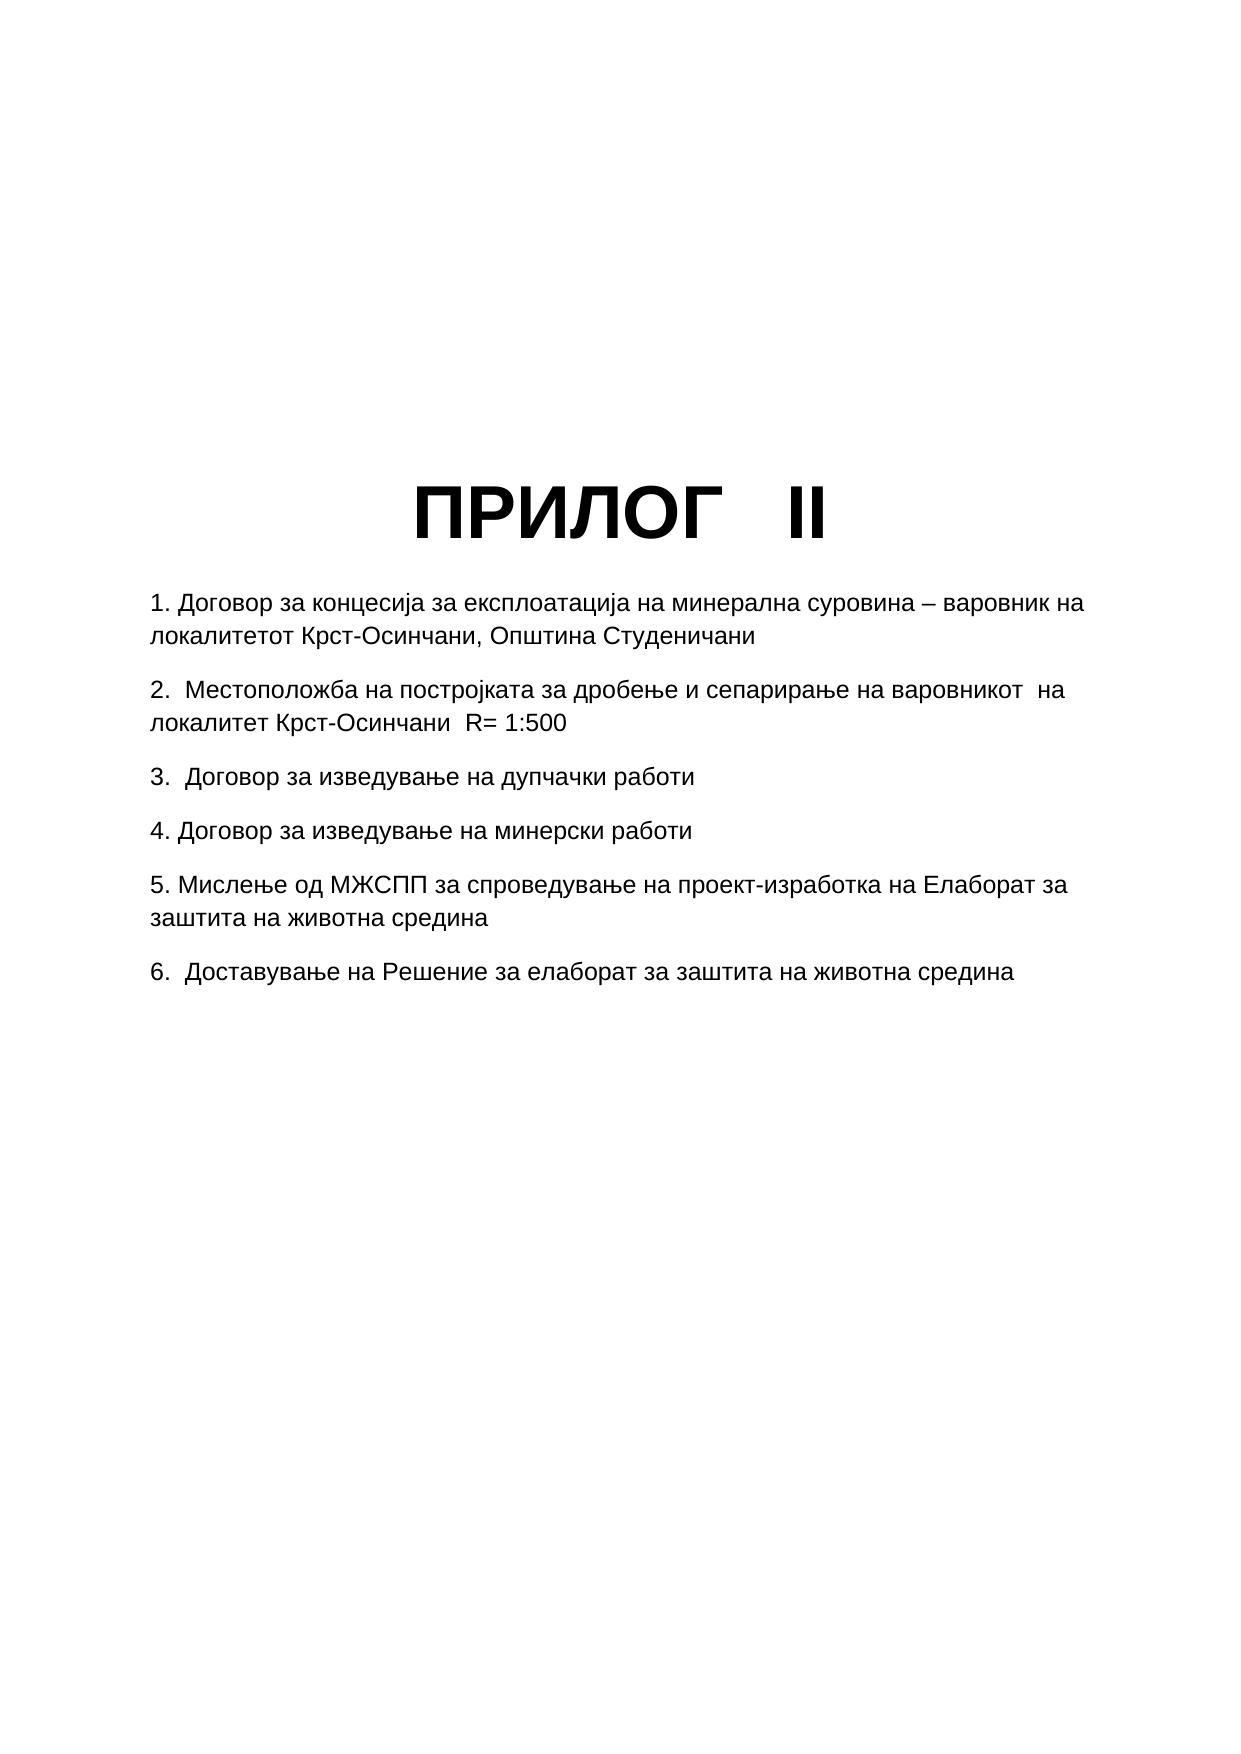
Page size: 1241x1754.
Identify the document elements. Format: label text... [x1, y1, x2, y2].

text 3. Договор за изведување на дупчачки работи [150, 762, 1090, 791]
text 6. Доставување на Решение за елаборат за заштита на животна средина [150, 956, 1090, 985]
text 4. Договор за изведување на минерски работи [150, 816, 1090, 844]
text 5. Мислење од МЖСПП за спроведување на проект-изработка на Елаборат за заштита на животна средина [150, 869, 1090, 931]
text 2. Местоположба на постројката за дробење и сепарирање на варовникот на локалитет Крст-Осинчани R= 1:500 [150, 675, 1090, 737]
text 1. Договор за концесија за експлоатација на минерална суровина – варовник на локалитетот Крст-Осинчани, Општина Студеничани [150, 588, 1090, 650]
text ПРИЛОГ II [150, 468, 1090, 554]
